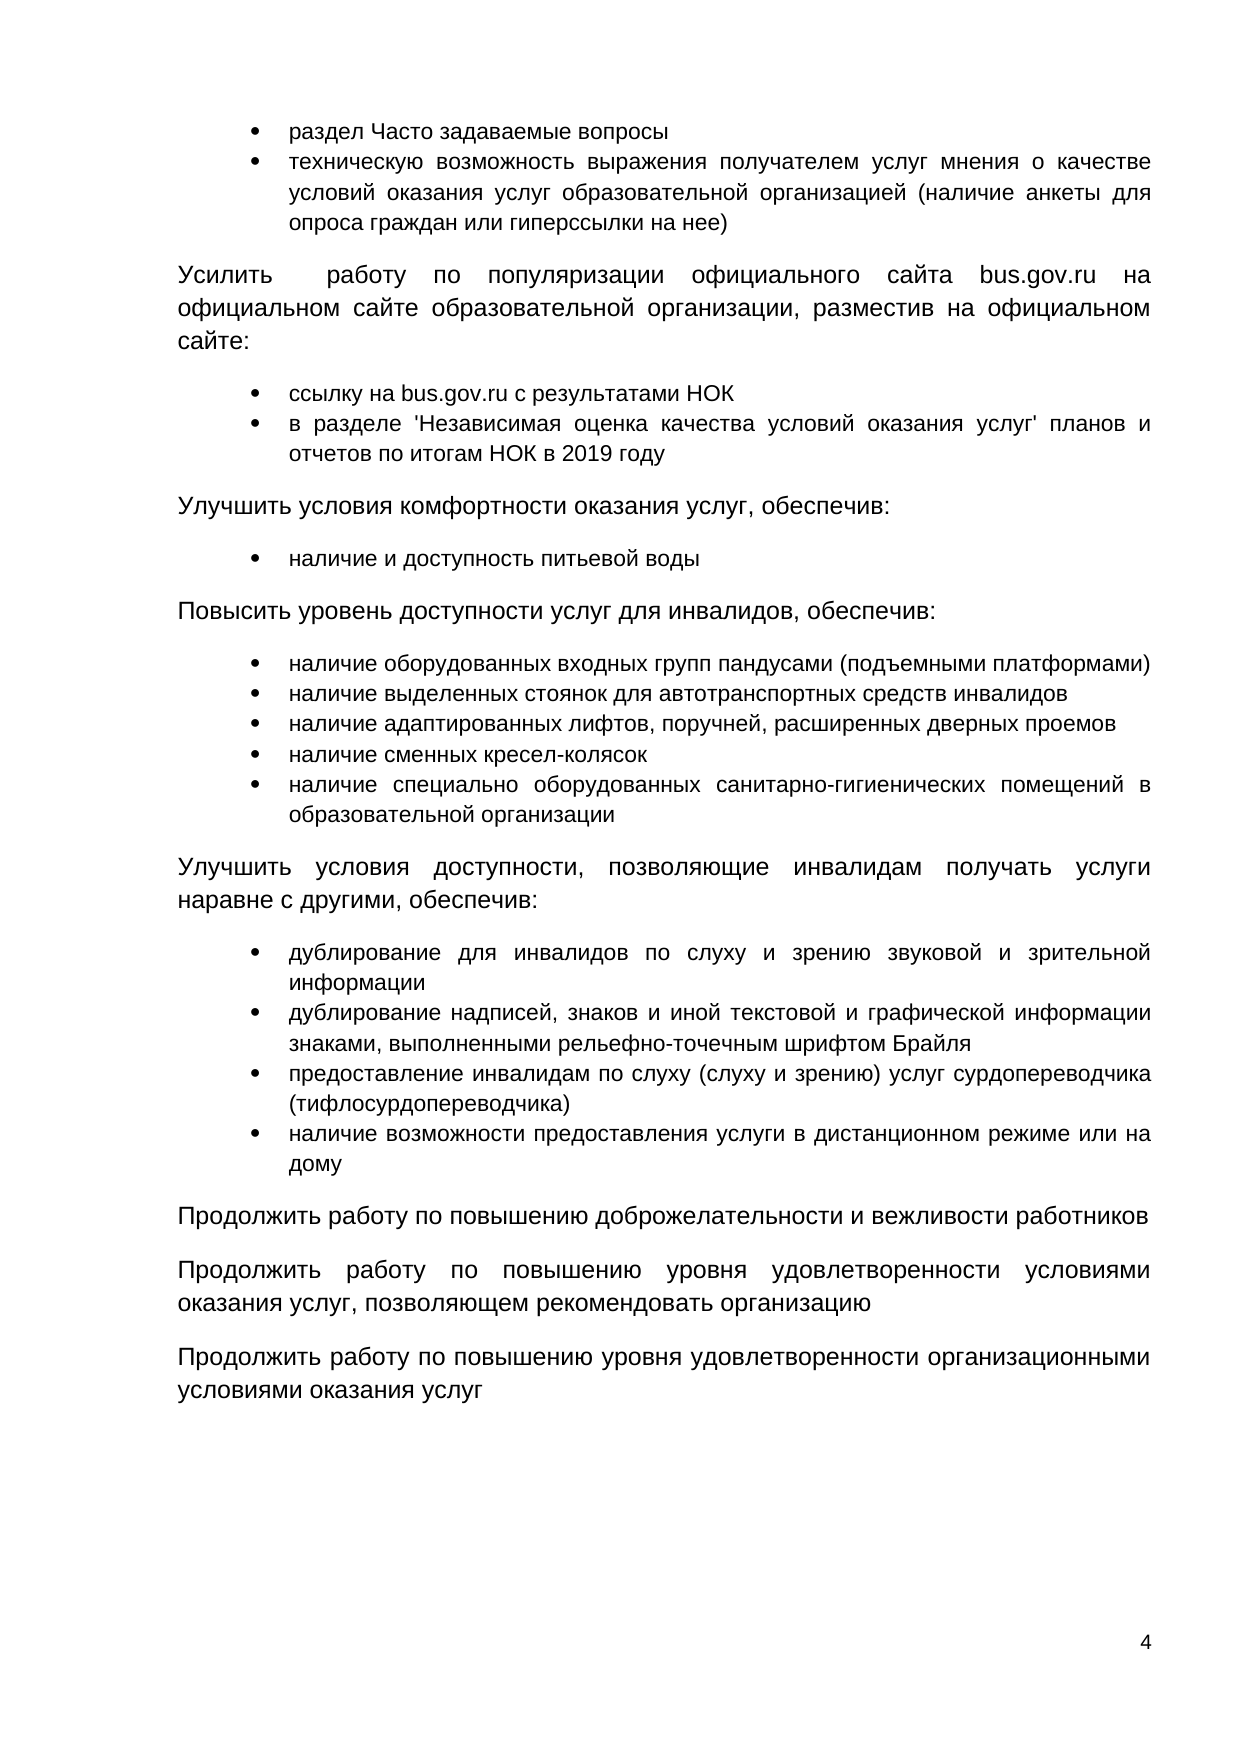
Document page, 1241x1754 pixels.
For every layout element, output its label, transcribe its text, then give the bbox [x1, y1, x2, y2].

list наличие специально оборудованных санитарно-гигиенических помещений в образовательной организации [251, 771, 1152, 827]
list наличие оборудованных входных групп пандусами (подъемными платформами) [251, 650, 1152, 676]
text Повысить уровень доступности услуг для инвалидов, обеспечив: [177, 596, 1152, 625]
text Улучшить условия комфортности оказания услуг, обеспечив: [177, 491, 1152, 520]
list дублирование надписей, знаков и иной текстовой и графической информации знаками, выполненными рельефно-точечным шрифтом Брайля [251, 999, 1152, 1056]
text Продолжить работу по повышению доброжелательности и вежливости работников [177, 1201, 1152, 1230]
list раздел Часто задаваемые вопросы [251, 118, 1152, 144]
list предоставление инвалидам по слуху (слуху и зрению) услуг сурдопереводчика (тифлосурдопереводчика) [251, 1060, 1152, 1116]
text Продолжить работу по повышению уровня удовлетворенности организационными условиями оказания услуг [177, 1342, 1152, 1404]
list техническую возможность выражения получателем услуг мнения о качестве условий оказания услуг образовательной организацией (наличие анкеты для опроса граждан или гиперссылки на нее) [251, 148, 1152, 235]
text Продолжить работу по повышению уровня удовлетворенности условиями оказания услуг, позволяющем рекомендовать организацию [177, 1255, 1152, 1317]
text Улучшить условия доступности, позволяющие инвалидам получать услуги наравне с другими, обеспечив: [177, 852, 1152, 914]
list наличие и доступность питьевой воды [251, 545, 1152, 571]
text Усилить работу по популяризации официального сайта bus.gov.ru на официальном сайте образовательной организации, разместив на официальном сайте: [177, 260, 1152, 354]
list дублирование для инвалидов по слуху и зрению звуковой и зрительной информации [251, 939, 1152, 995]
list наличие адаптированных лифтов, поручней, расширенных дверных проемов [251, 710, 1152, 737]
list наличие сменных кресел-колясок [251, 741, 1152, 767]
list в разделе 'Независимая оценка качества условий оказания услуг' планов и отчетов по итогам НОК в 2019 году [251, 410, 1152, 466]
list ссылку на bus.gov.ru с результатами НОК [251, 380, 1152, 406]
list наличие выделенных стоянок для автотранспортных средств инвалидов [251, 680, 1152, 706]
list наличие возможности предоставления услуги в дистанционном режиме или на дому [251, 1120, 1152, 1177]
